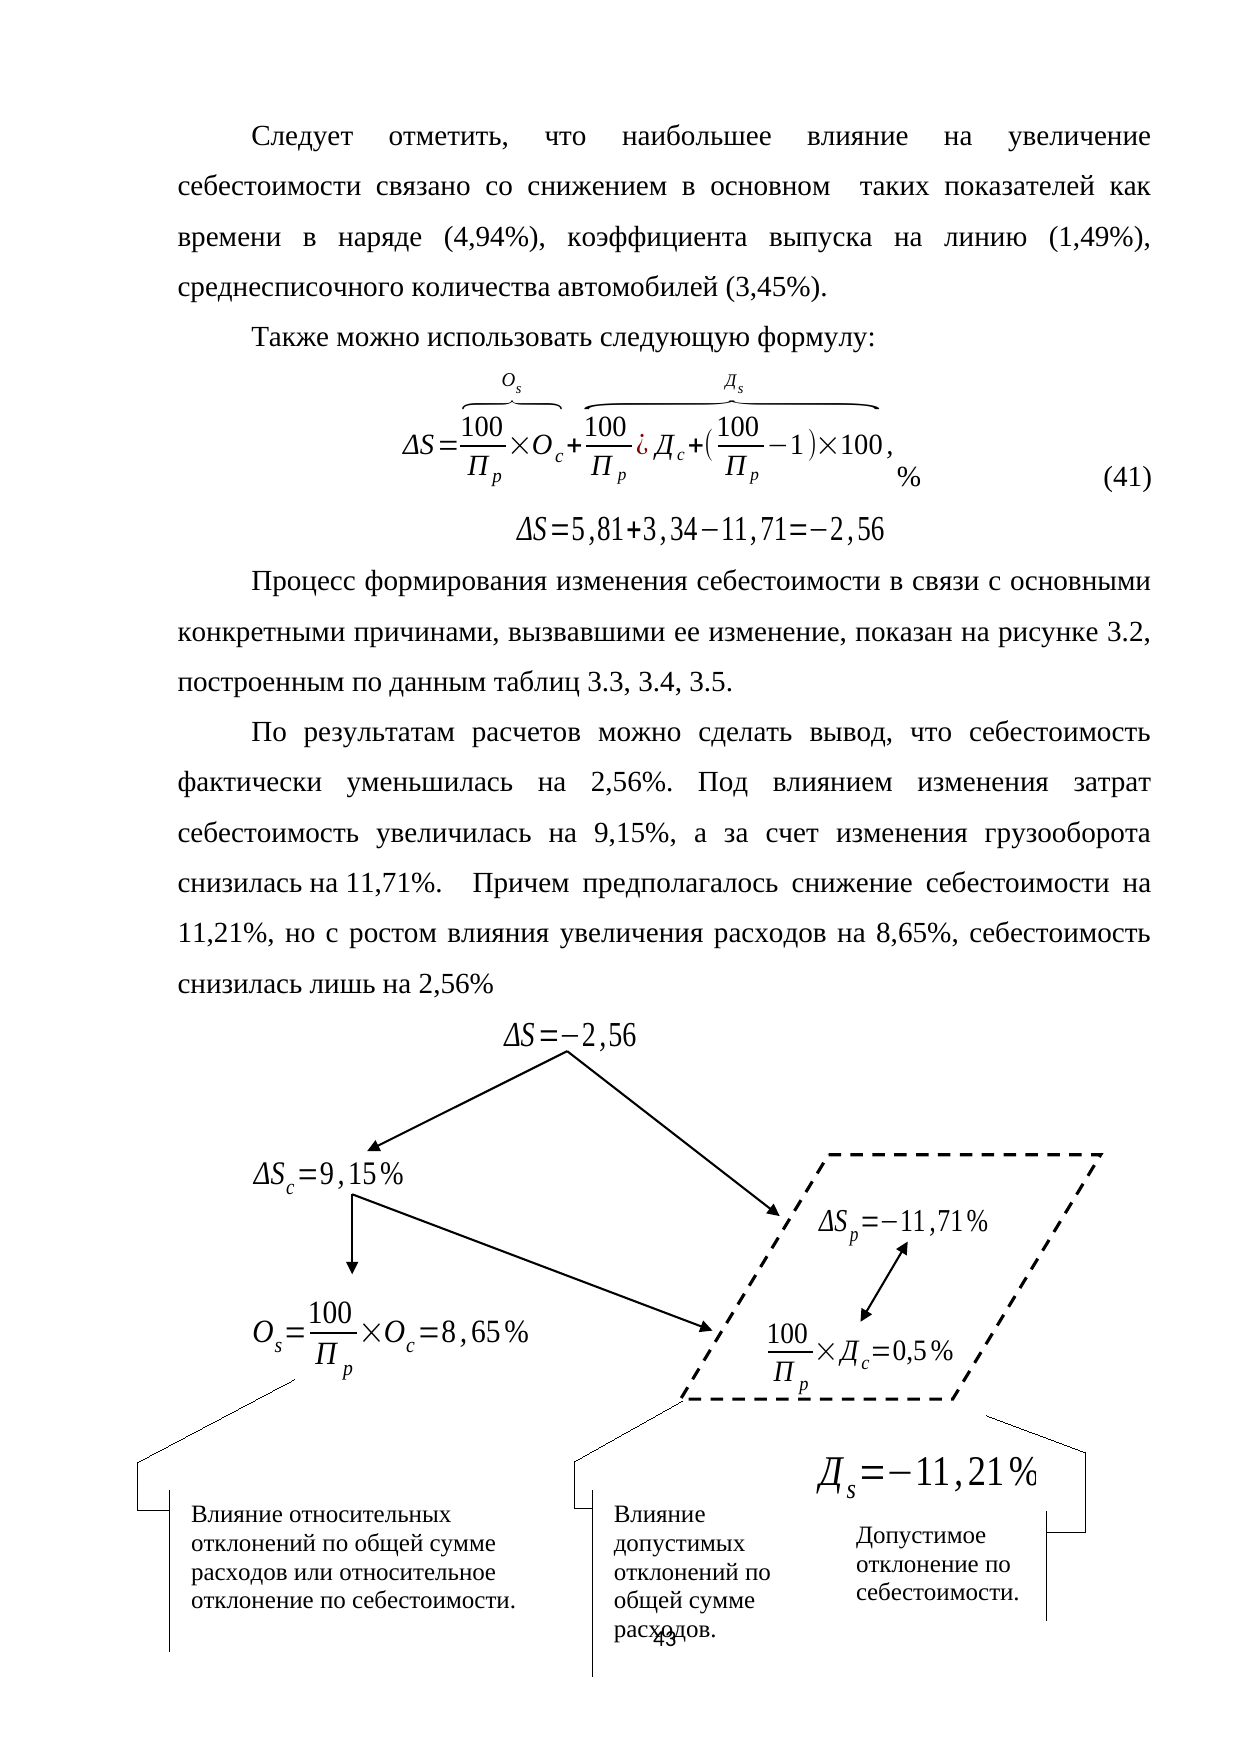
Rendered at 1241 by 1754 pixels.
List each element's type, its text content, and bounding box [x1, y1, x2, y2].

text Следует отметить, что наибольшее влияние на увеличение себестоимости связано со снижением в основном таких показателей как времени в наряде (4,94%), коэффициента выпуска на линию (1,49%), среднесписочного количества автомобилей (3,45%). [177, 118, 1152, 303]
text По результатам расчетов можно сделать вывод, что себестоимость фактически уменьшилась на 2,56%. Под влиянием изменения затрат себестоимость увеличилась на 9,15%, а за счет изменения грузооборота снизилась на 11,71%. Причем предполагалось снижение себестоимости на 11,21%, но с ростом влияния увеличения расходов на 8,65%, себестоимость снизилась лишь на 2,56% [177, 714, 1152, 999]
text Также можно использовать следующую формулу: [177, 319, 1152, 353]
text Процесс формирования изменения себестоимости в связи с основными конкретными причинами, вызвавшими ее изменение, показан на рисунке 3.2, построенным по данным таблиц 3.3, 3.4, 3.5. [177, 563, 1152, 697]
text % (41) [177, 370, 1152, 493]
